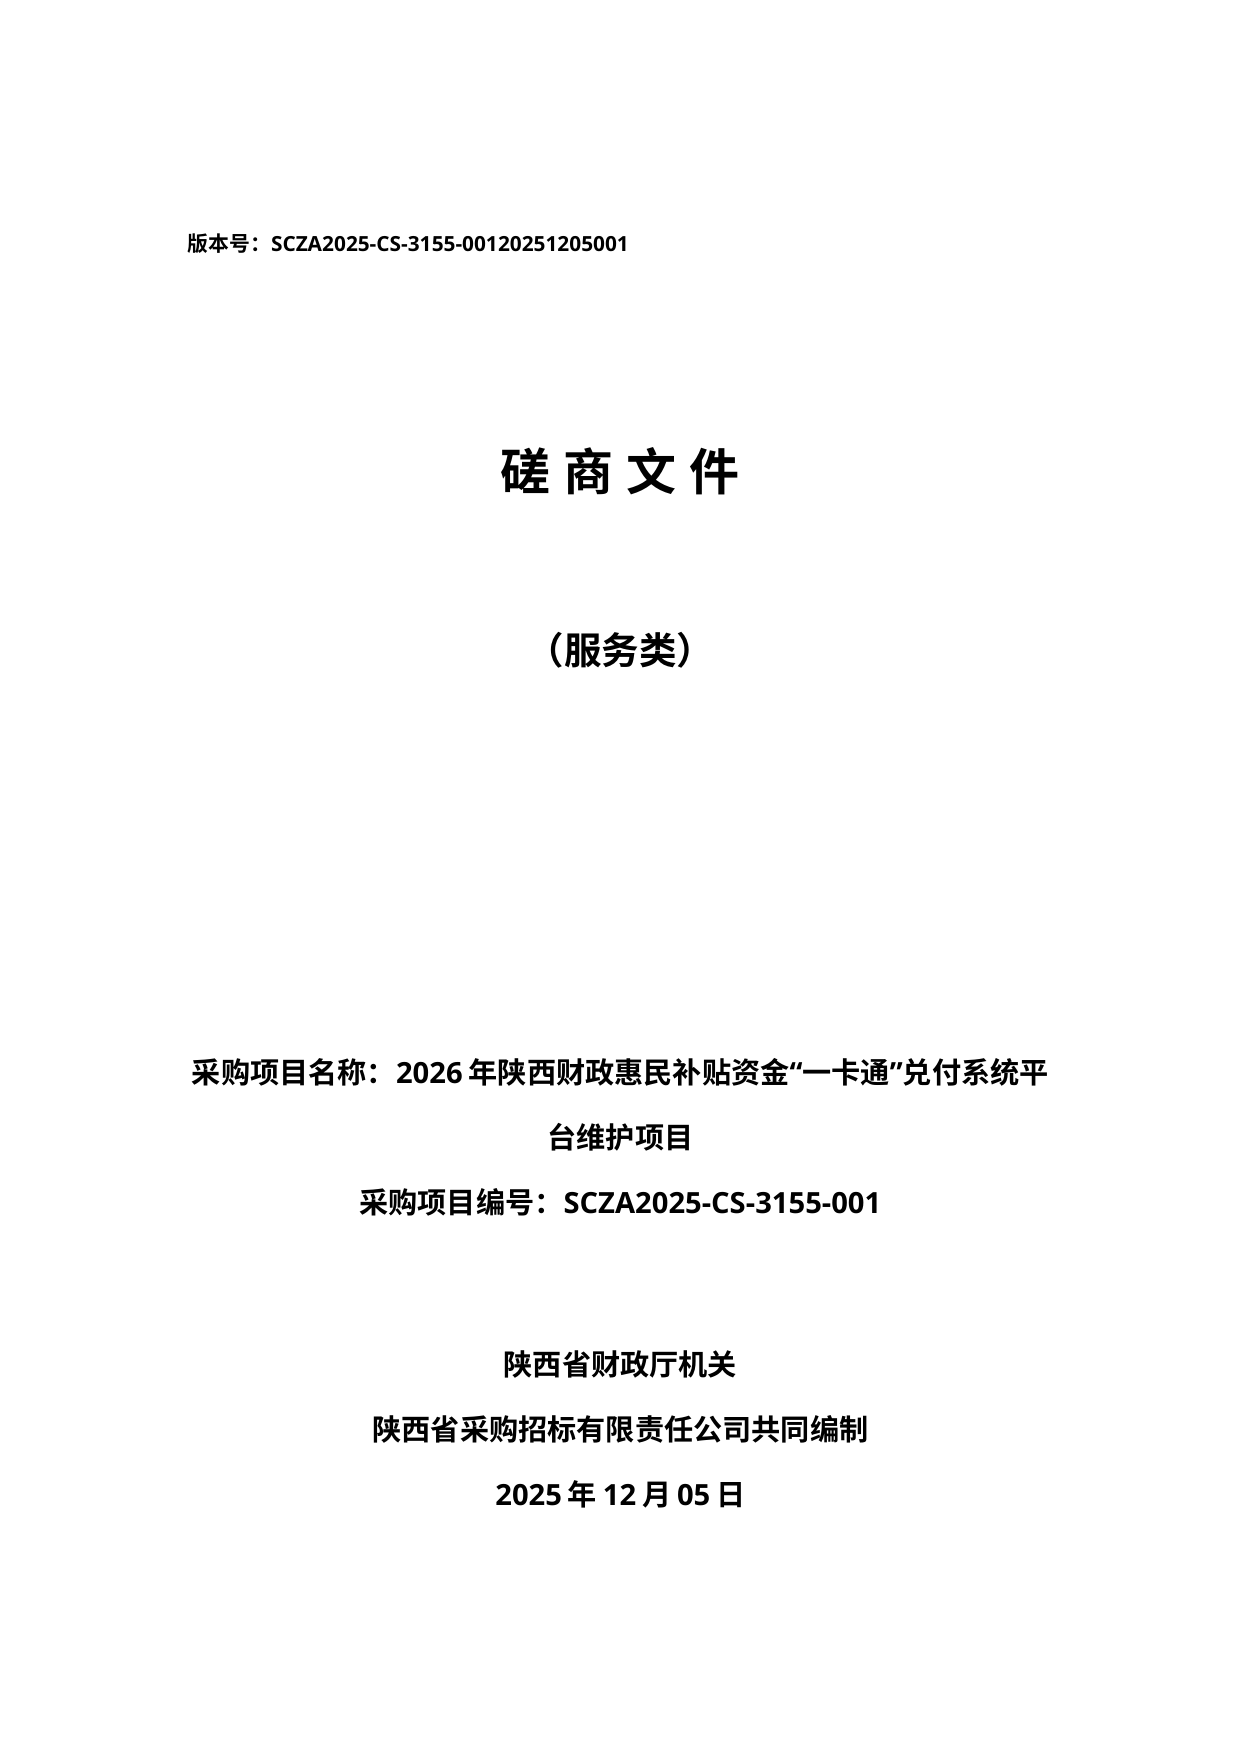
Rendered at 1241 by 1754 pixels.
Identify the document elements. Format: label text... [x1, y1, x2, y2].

text 版本号：SCZA2025-CS-3155-00120251205001 [187, 227, 1053, 422]
text 陕西省财政厅机关 [187, 1332, 1053, 1397]
text 采购项目编号：SCZA2025-CS-3155-001 [187, 1169, 1053, 1332]
text （服务类） [187, 617, 1053, 1039]
text 陕西省采购招标有限责任公司共同编制 [187, 1397, 1053, 1462]
text 磋 商 文 件 [187, 422, 1053, 617]
text 采购项目名称：2026年陕西财政惠民补贴资金“一卡通”兑付系统平台维护项目 [187, 1039, 1053, 1169]
text 2025年12月05日 [187, 1462, 1053, 1527]
